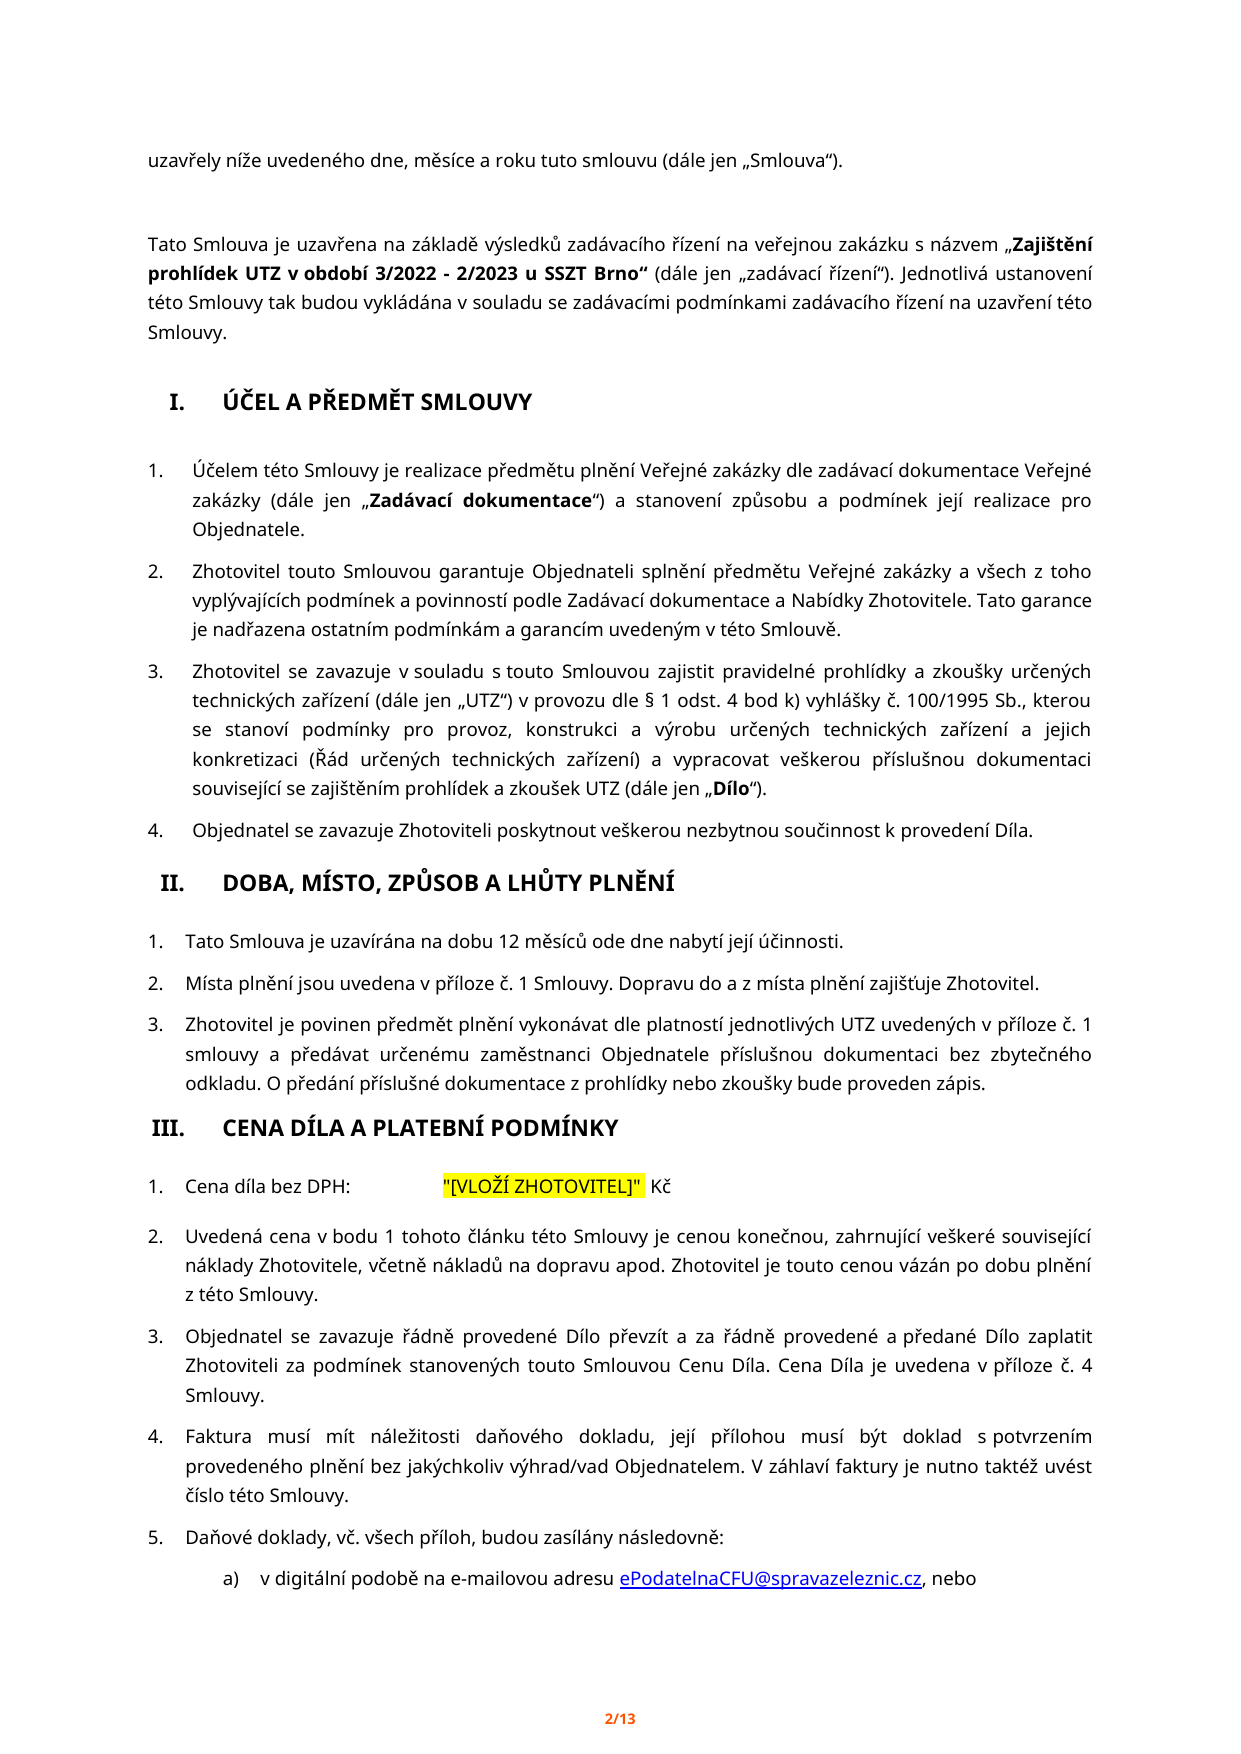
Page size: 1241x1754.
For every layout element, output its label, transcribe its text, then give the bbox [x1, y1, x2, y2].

text Místa plnění jsou uvedena v příloze č. 1 Smlouvy. Dopravu do a z místa plnění zajišťuje Zhotovitel. [148, 970, 1093, 995]
list Účelem této Smlouvy je realizace předmětu plnění Veřejné zakázky dle zadávací dokumentace Veřejné zakázky (dále jen „Zadávací dokumentace“) a stanovení způsobu a podmínek její realizace pro Objednatele. [148, 458, 1093, 542]
list ÚČEL A PŘEDMĚT SMLOUVY [185, 386, 1093, 417]
list Cena díla bez DPH: Kč [148, 1173, 443, 1198]
list v digitální podobě na e-mailovou adresu ePodatelnaCFU@spravazeleznic.cz, nebo [223, 1566, 1093, 1591]
text uzavřely níže uvedeného dne, měsíce a roku tuto smlouvu (dále jen „Smlouva“). [148, 148, 1093, 173]
text Tato Smlouva je uzavírána na dobu 12 měsíců ode dne nabytí její účinnosti. [148, 928, 1093, 954]
list Objednatel se zavazuje řádně provedené Dílo převzít a za řádně provedené a předané Dílo zaplatit Zhotoviteli za podmínek stanovených touto Smlouvou Cenu Díla. Cena Díla je uvedena v příloze č. 4 Smlouvy. [148, 1323, 1093, 1407]
list Objednatel se zavazuje Zhotoviteli poskytnout veškerou nezbytnou součinnost k provedení Díla. [148, 817, 1093, 843]
list CENA DÍLA A PLATEBNÍ PODMÍNKY [185, 1112, 1093, 1143]
list Uvedená cena v bodu 1 tohoto článku této Smlouvy je cenou konečnou, zahrnující veškeré související náklady Zhotovitele, včetně nákladů na dopravu apod. Zhotovitel je touto cenou vázán po dobu plnění z této Smlouvy. [148, 1223, 1093, 1307]
text Tato Smlouva je uzavřena na základě výsledků zadávacího řízení na veřejnou zakázku s názvem „Zajištění prohlídek UTZ v období 3/2022 - 2/2023 u SSZT Brno“ (dále jen „zadávací řízení“). Jednotlivá ustanovení této Smlouvy tak budou vykládána v souladu se zadávacími podmínkami zadávacího řízení na uzavření této Smlouvy. [148, 231, 1093, 344]
text Zhotovitel je povinen předmět plnění vykonávat dle platností jednotlivých UTZ uvedených v příloze č. 1 smlouvy a předávat určenému zaměstnanci Objednatele příslušnou dokumentaci bez zbytečného odkladu. O předání příslušné dokumentace z prohlídky nebo zkoušky bude proveden zápis. [148, 1012, 1093, 1096]
list Faktura musí mít náležitosti daňového dokladu, její přílohou musí být doklad s potvrzením provedeného plnění bez jakýchkoliv výhrad/vad Objednatelem. V záhlaví faktury je nutno taktéž uvést číslo této Smlouvy. [148, 1424, 1093, 1508]
list Cena díla bez DPH: Kč [645, 1173, 1093, 1198]
list Zhotovitel touto Smlouvou garantuje Objednateli splnění předmětu Veřejné zakázky a všech z toho vyplývajících podmínek a povinností podle Zadávací dokumentace a Nabídky Zhotovitele. Tato garance je nadřazena ostatním podmínkám a garancím uvedeným v této Smlouvě. [148, 558, 1093, 642]
list Zhotovitel se zavazuje v souladu s touto Smlouvou zajistit pravidelné prohlídky a zkoušky určených technických zařízení (dále jen „UTZ“) v provozu dle § 1 odst. 4 bod k) vyhlášky č. 100/1995 Sb., kterou se stanoví podmínky pro provoz, konstrukci a výrobu určených technických zařízení a jejich konkretizaci (Řád určených technických zařízení) a vypracovat veškerou příslušnou dokumentaci související se zajištěním prohlídek a zkoušek UTZ (dále jen „Dílo“). [148, 658, 1093, 801]
list Daňové doklady, vč. všech příloh, budou zasílány následovně: [148, 1524, 1093, 1549]
list DOBA, MÍSTO, ZPŮSOB A LHŮTY PLNĚNÍ [185, 867, 1093, 898]
